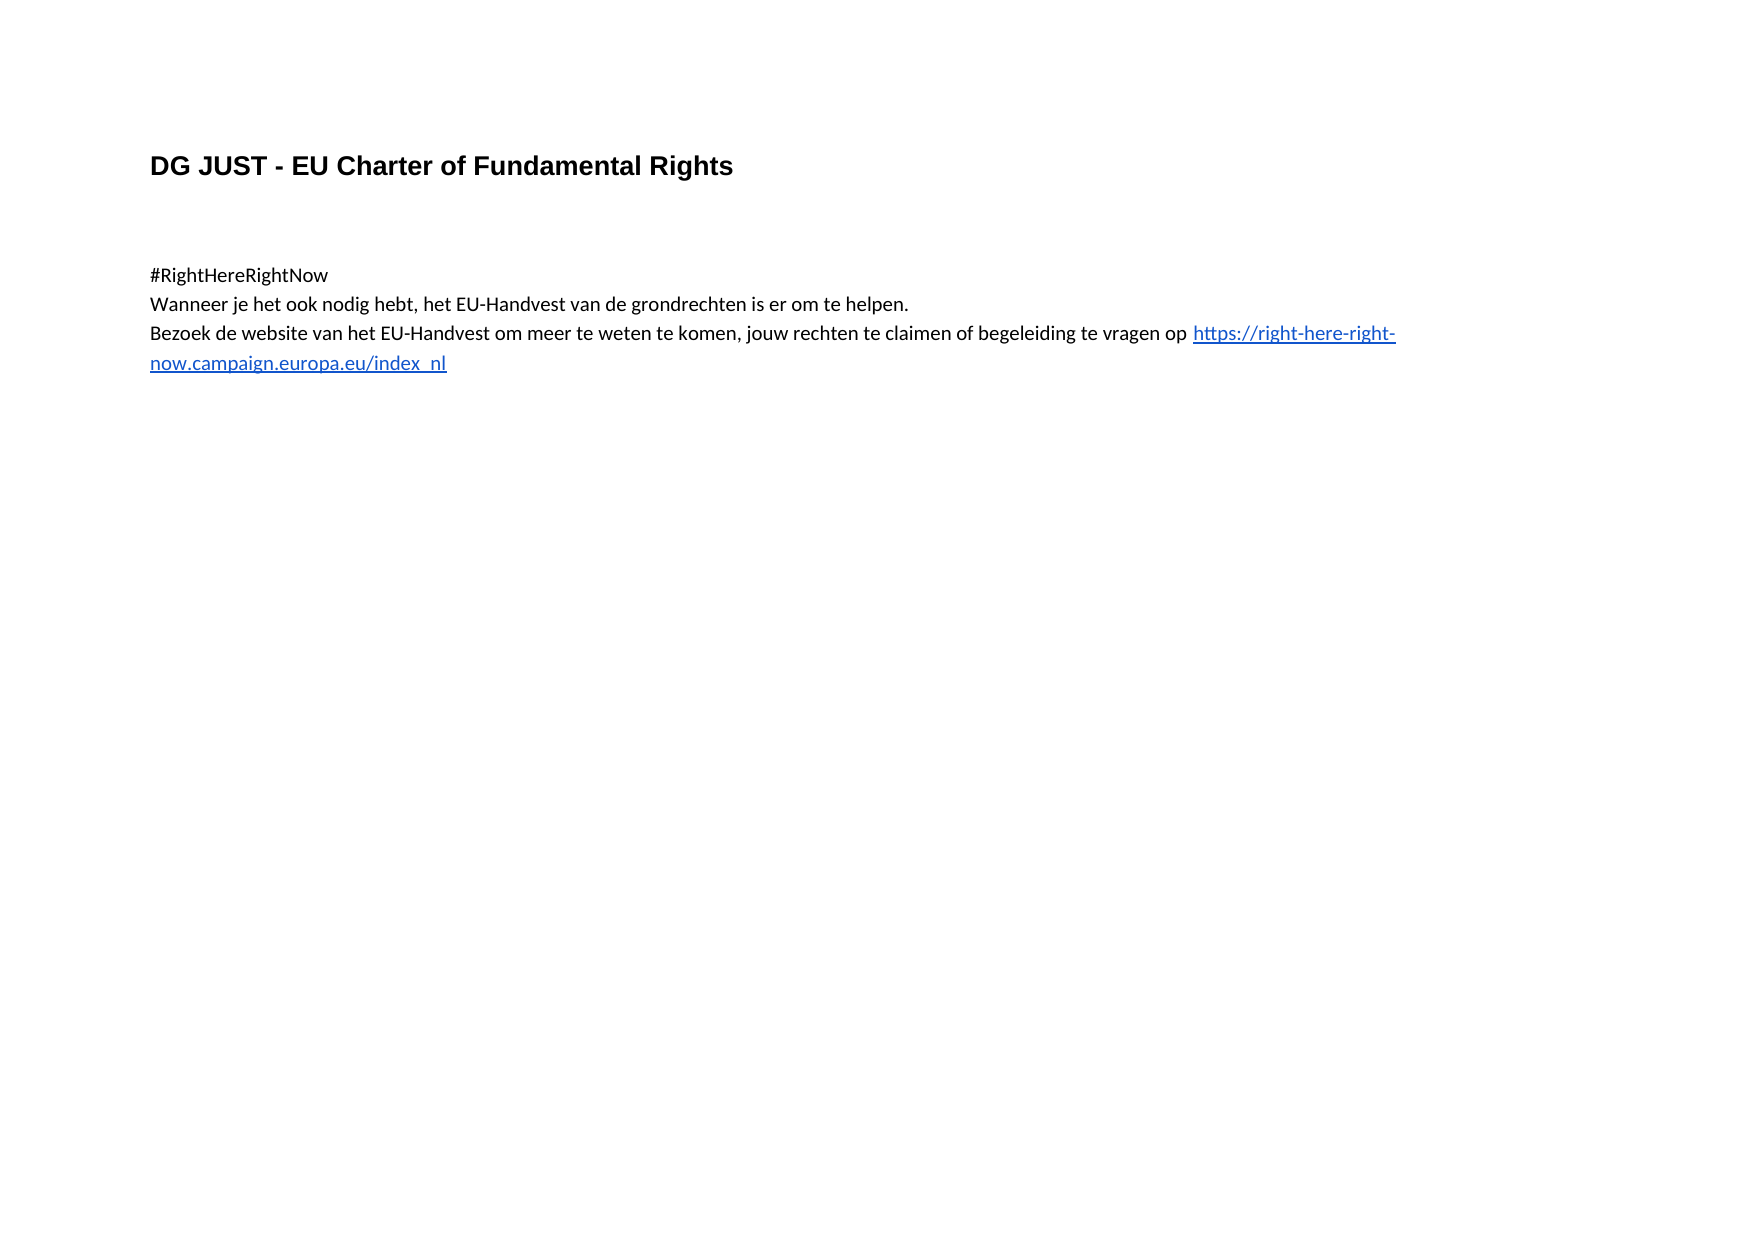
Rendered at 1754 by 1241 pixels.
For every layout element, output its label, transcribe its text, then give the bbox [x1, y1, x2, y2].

text DG JUST - EU Charter of Fundamental Rights [150, 150, 1604, 181]
text #RightHereRightNow [150, 262, 1604, 288]
text Wanneer je het ook nodig hebt, het EU-Handvest van de grondrechten is er om te helpen. [150, 291, 1604, 317]
text Bezoek de website van het EU-Handvest om meer te weten te komen, jouw rechten te claimen of begeleiding te vragen op https://right-here-right-now.campaign.europa.eu/index_nl [150, 321, 1604, 375]
